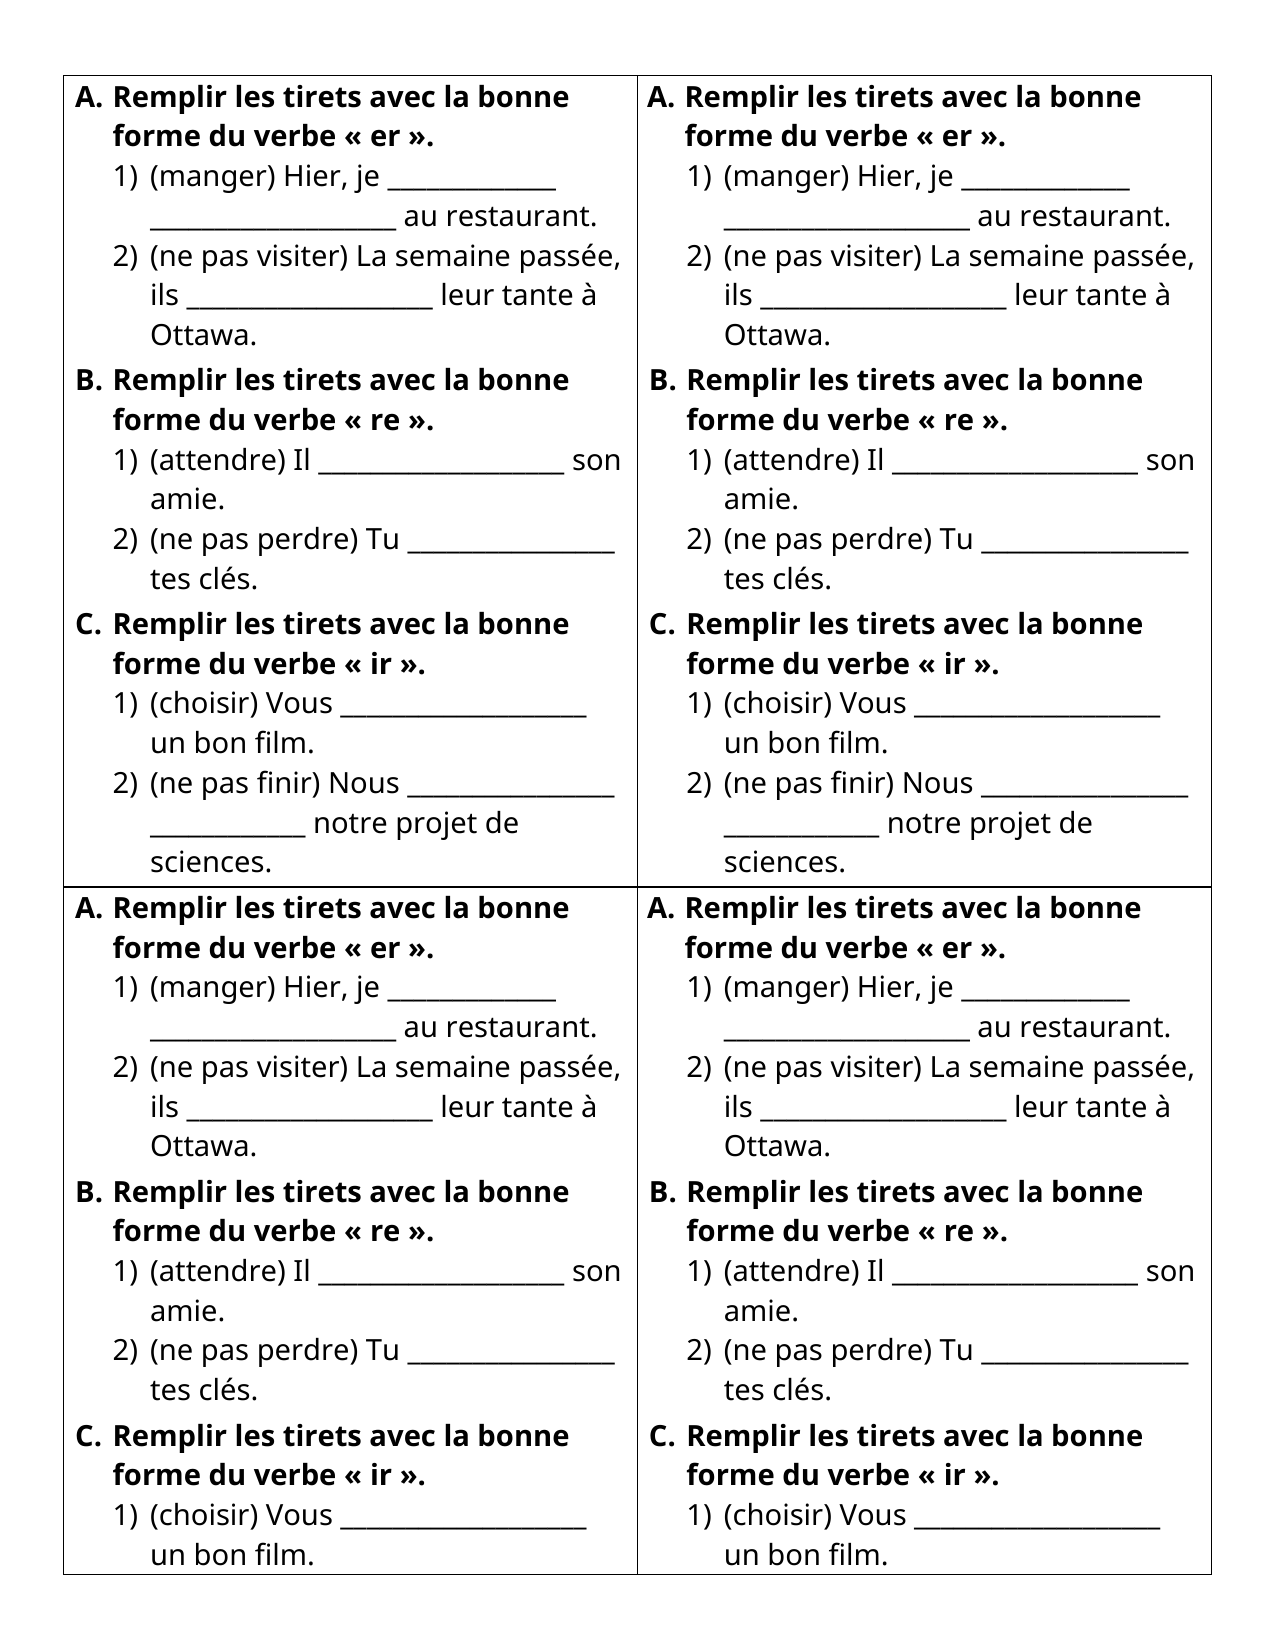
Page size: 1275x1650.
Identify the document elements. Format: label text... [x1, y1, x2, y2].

table_header Remplir les tirets avec la bonne forme du verbe « er ». (manger) Hier, je _____________ ___________________ au restaurant. (ne pas visiter) La semaine passée, ils ___________________ leur tante à Ottawa. Remplir les tirets avec la bonne forme du verbe « re ». (attendre) Il ___________________ son amie. (ne pas perdre) Tu ________________ tes clés. Remplir les tirets avec la bonne forme du verbe « ir ». (choisir) Vous ___________________ un bon film. (ne pas finir) Nous ________________ ____________ notre projet de sciences. [64, 76, 637, 886]
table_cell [64, 888, 637, 1573]
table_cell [638, 888, 1211, 1573]
table_header Remplir les tirets avec la bonne forme du verbe « er ». (manger) Hier, je _____________ ___________________ au restaurant. (ne pas visiter) La semaine passée, ils ___________________ leur tante à Ottawa. Remplir les tirets avec la bonne forme du verbe « re ». (attendre) Il ___________________ son amie. (ne pas perdre) Tu ________________ tes clés. Remplir les tirets avec la bonne forme du verbe « ir ». (choisir) Vous ___________________ un bon film. (ne pas finir) Nous ________________ ____________ notre projet de sciences. [638, 76, 1211, 886]
